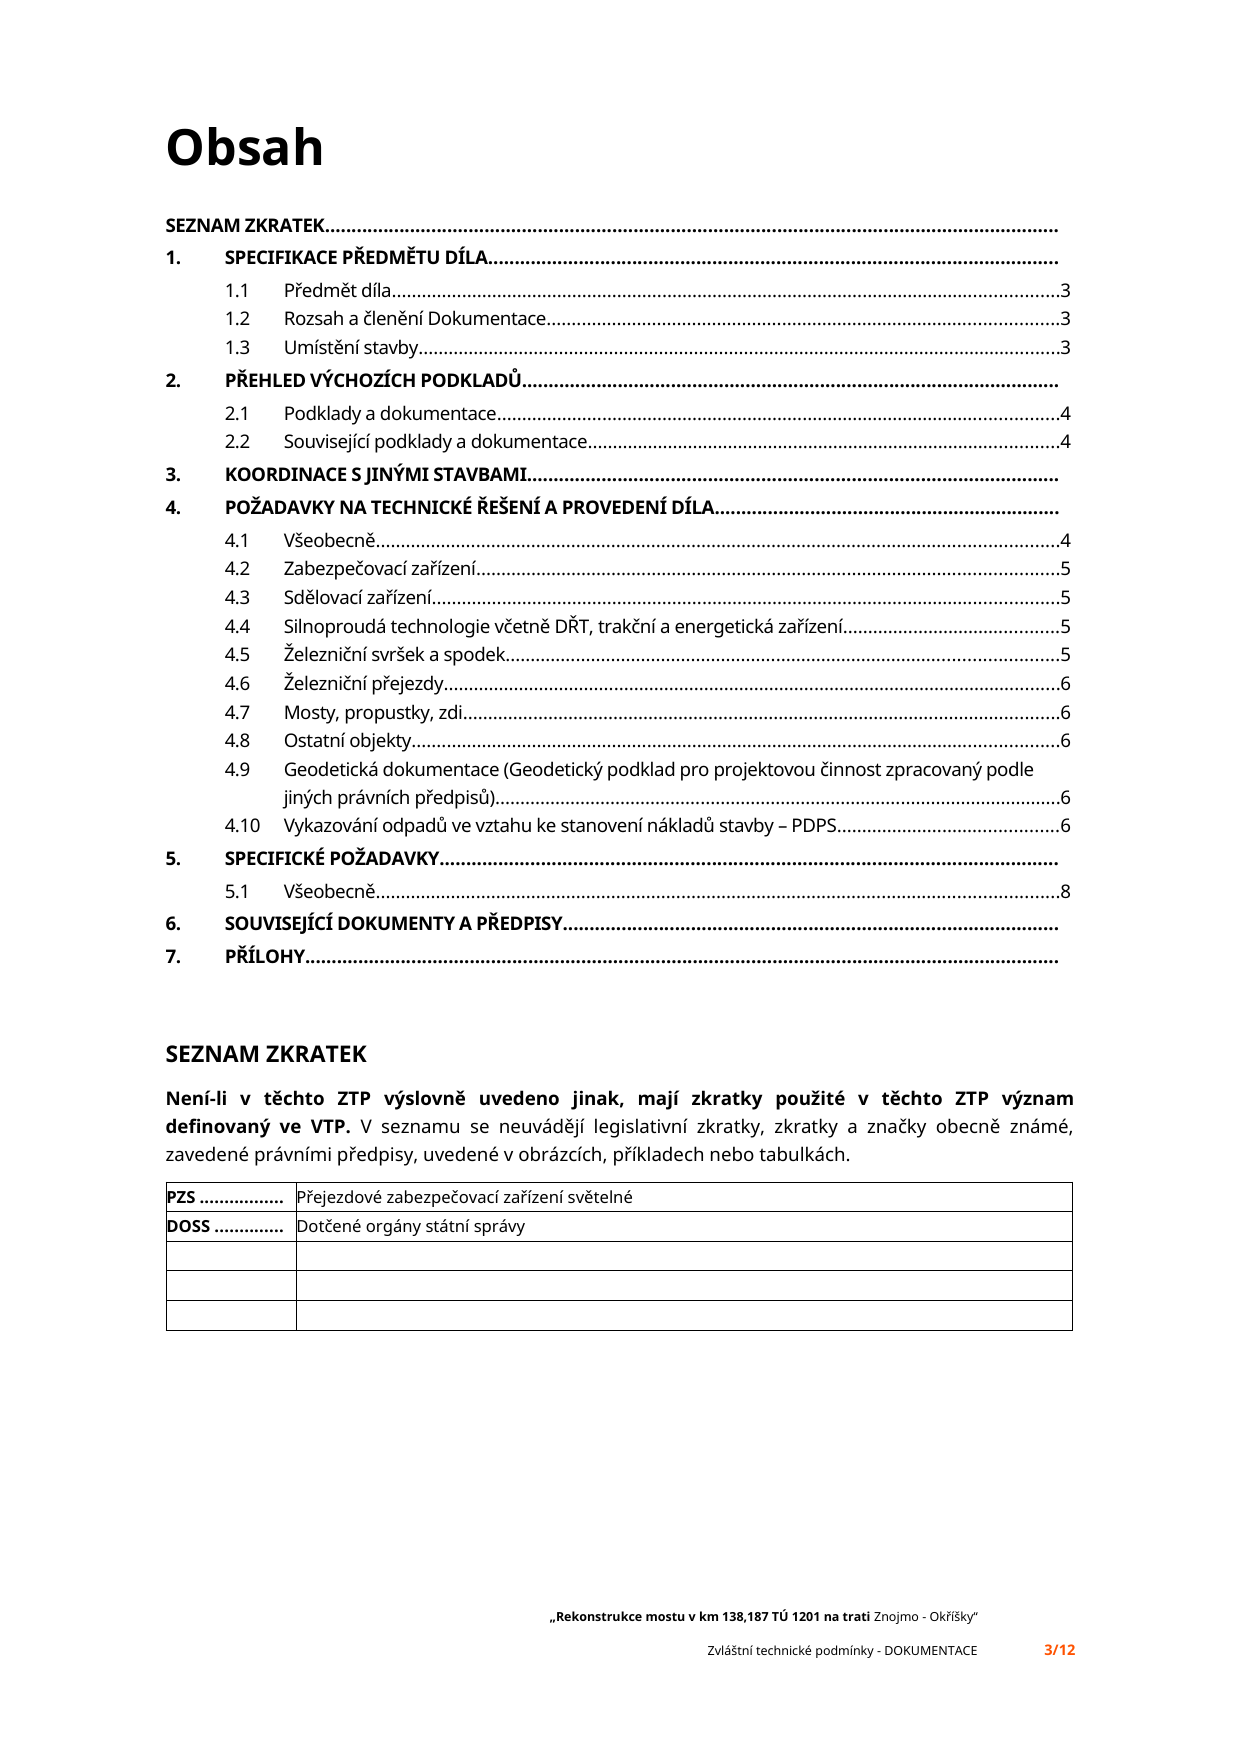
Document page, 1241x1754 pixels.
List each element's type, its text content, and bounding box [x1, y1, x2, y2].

text 4.1 Všeobecně 4 [224, 527, 1075, 553]
text 3. KOORDINACE S JINÝMI STAVBAMI 4 [165, 461, 1045, 487]
table_cell [167, 1271, 296, 1300]
text 4.5 Železniční svršek a spodek 5 [224, 642, 1075, 667]
text 4.10 Vykazování odpadů ve vztahu ke stanovení nákladů stavby – PDPS 6 [224, 812, 1075, 838]
text 5. SPECIFICKÉ POŽADAVKY 8 [165, 845, 1045, 871]
table_cell [297, 1271, 1072, 1300]
text Obsah [165, 112, 1075, 180]
text 4.9 Geodetická dokumentace (Geodetický podklad pro projektovou činnost zpracovaný podle jiných právních předpisů) 6 [224, 756, 1075, 810]
table_header Přejezdové zabezpečovací zařízení světelné [297, 1183, 1072, 1211]
text 4.4 Silnoproudá technologie včetně DŘT, trakční a energetická zařízení 5 [224, 613, 1075, 638]
text 1.2 Rozsah a členění Dokumentace 3 [224, 306, 1075, 331]
table_cell [167, 1242, 296, 1270]
text 4.8 Ostatní objekty 6 [224, 728, 1075, 753]
text 1. SPECIFIKACE PŘEDMĚTU DÍLA 3 [165, 244, 1045, 270]
text 4.3 Sdělovací zařízení 5 [224, 584, 1075, 610]
text 5.1 Všeobecně 8 [224, 878, 1075, 903]
text SEZNAM ZKRATEK [165, 1038, 1075, 1069]
text 4. POŽADAVKY NA TECHNICKÉ ŘEŠENÍ A PROVEDENÍ DÍLA 4 [165, 494, 1045, 520]
text Není-li v těchto ZTP výslovně uvedeno jinak, mají zkratky použité v těchto ZTP význam definovaný ve VTP. V seznamu se neuvádějí legislativní zkratky, zkratky a značky obecně známé, zavedené právními předpisy, uvedené v obrázcích, příkladech nebo tabulkách. [165, 1085, 1075, 1167]
text SEZNAM ZKRATEK 2 [165, 212, 1045, 238]
text 4.2 Zabezpečovací zařízení 5 [224, 556, 1075, 581]
text 6. SOUVISEJÍCÍ DOKUMENTY A PŘEDPISY 9 [165, 911, 1045, 936]
table_header PZS [167, 1183, 296, 1211]
text 2. PŘEHLED VÝCHOZÍCH PODKLADŮ 4 [165, 367, 1045, 393]
table_cell [167, 1301, 296, 1329]
table_cell [297, 1301, 1072, 1329]
table_cell DOSS [167, 1212, 296, 1241]
text 2.1 Podklady a dokumentace 4 [224, 400, 1075, 426]
text 4.6 Železniční přejezdy 6 [224, 670, 1075, 696]
text 2.2 Související podklady a dokumentace 4 [224, 429, 1075, 454]
table_cell [297, 1242, 1072, 1270]
text 1.1 Předmět díla 3 [224, 277, 1075, 303]
table_cell Dotčené orgány státní správy [297, 1212, 1072, 1241]
text 1.3 Umístění stavby 3 [224, 334, 1075, 360]
text 4.7 Mosty, propustky, zdi 6 [224, 699, 1075, 724]
text 7. PŘÍLOHY 9 [165, 943, 1045, 969]
